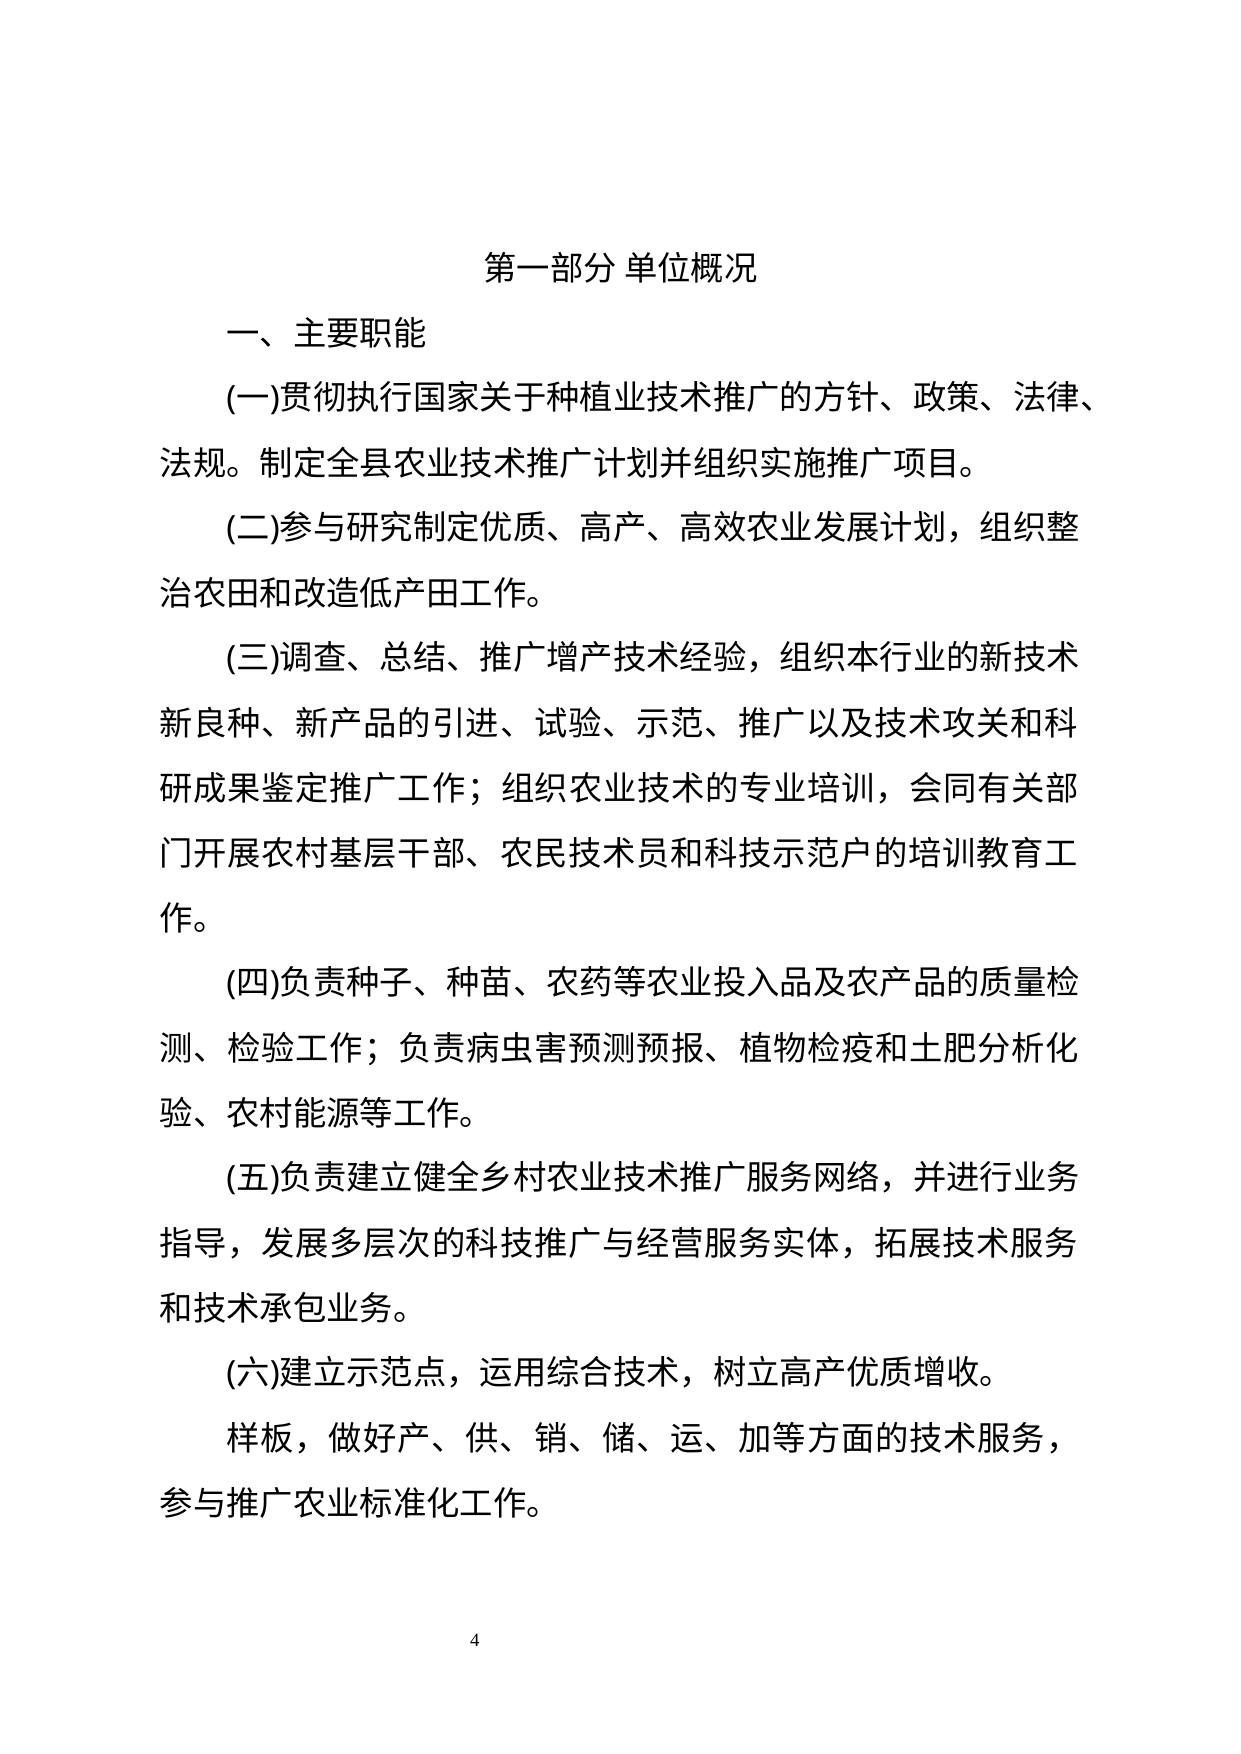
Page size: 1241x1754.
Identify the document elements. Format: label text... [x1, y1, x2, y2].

text (六)建立示范点，运用综合技术，树立高产优质增收。 [159, 1338, 1081, 1403]
text 一、主要职能 [159, 298, 1081, 363]
text (四)负责种子、种苗、农药等农业投入品及农产品的质量检测、检验工作；负责病虫害预测预报、植物检疫和土肥分析化验、农村能源等工作。 [159, 948, 1081, 1143]
text (一)贯彻执行国家关于种植业技术推广的方针、政策、法律、法规。制定全县农业技术推广计划并组织实施推广项目。 [159, 363, 1081, 493]
text 第一部分 单位概况 [159, 233, 1081, 298]
text (二)参与研究制定优质、高产、高效农业发展计划，组织整治农田和改造低产田工作。 [159, 493, 1081, 623]
text (三)调查、总结、推广增产技术经验，组织本行业的新技术新良种、新产品的引进、试验、示范、推广以及技术攻关和科研成果鉴定推广工作；组织农业技术的专业培训，会同有关部门开展农村基层干部、农民技术员和科技示范户的培训教育工作。 [159, 623, 1081, 948]
text 样板，做好产、供、销、储、运、加等方面的技术服务，参与推广农业标准化工作。 [159, 1403, 1081, 1533]
text (五)负责建立健全乡村农业技术推广服务网络，并进行业务指导，发展多层次的科技推广与经营服务实体，拓展技术服务和技术承包业务。 [159, 1143, 1081, 1338]
